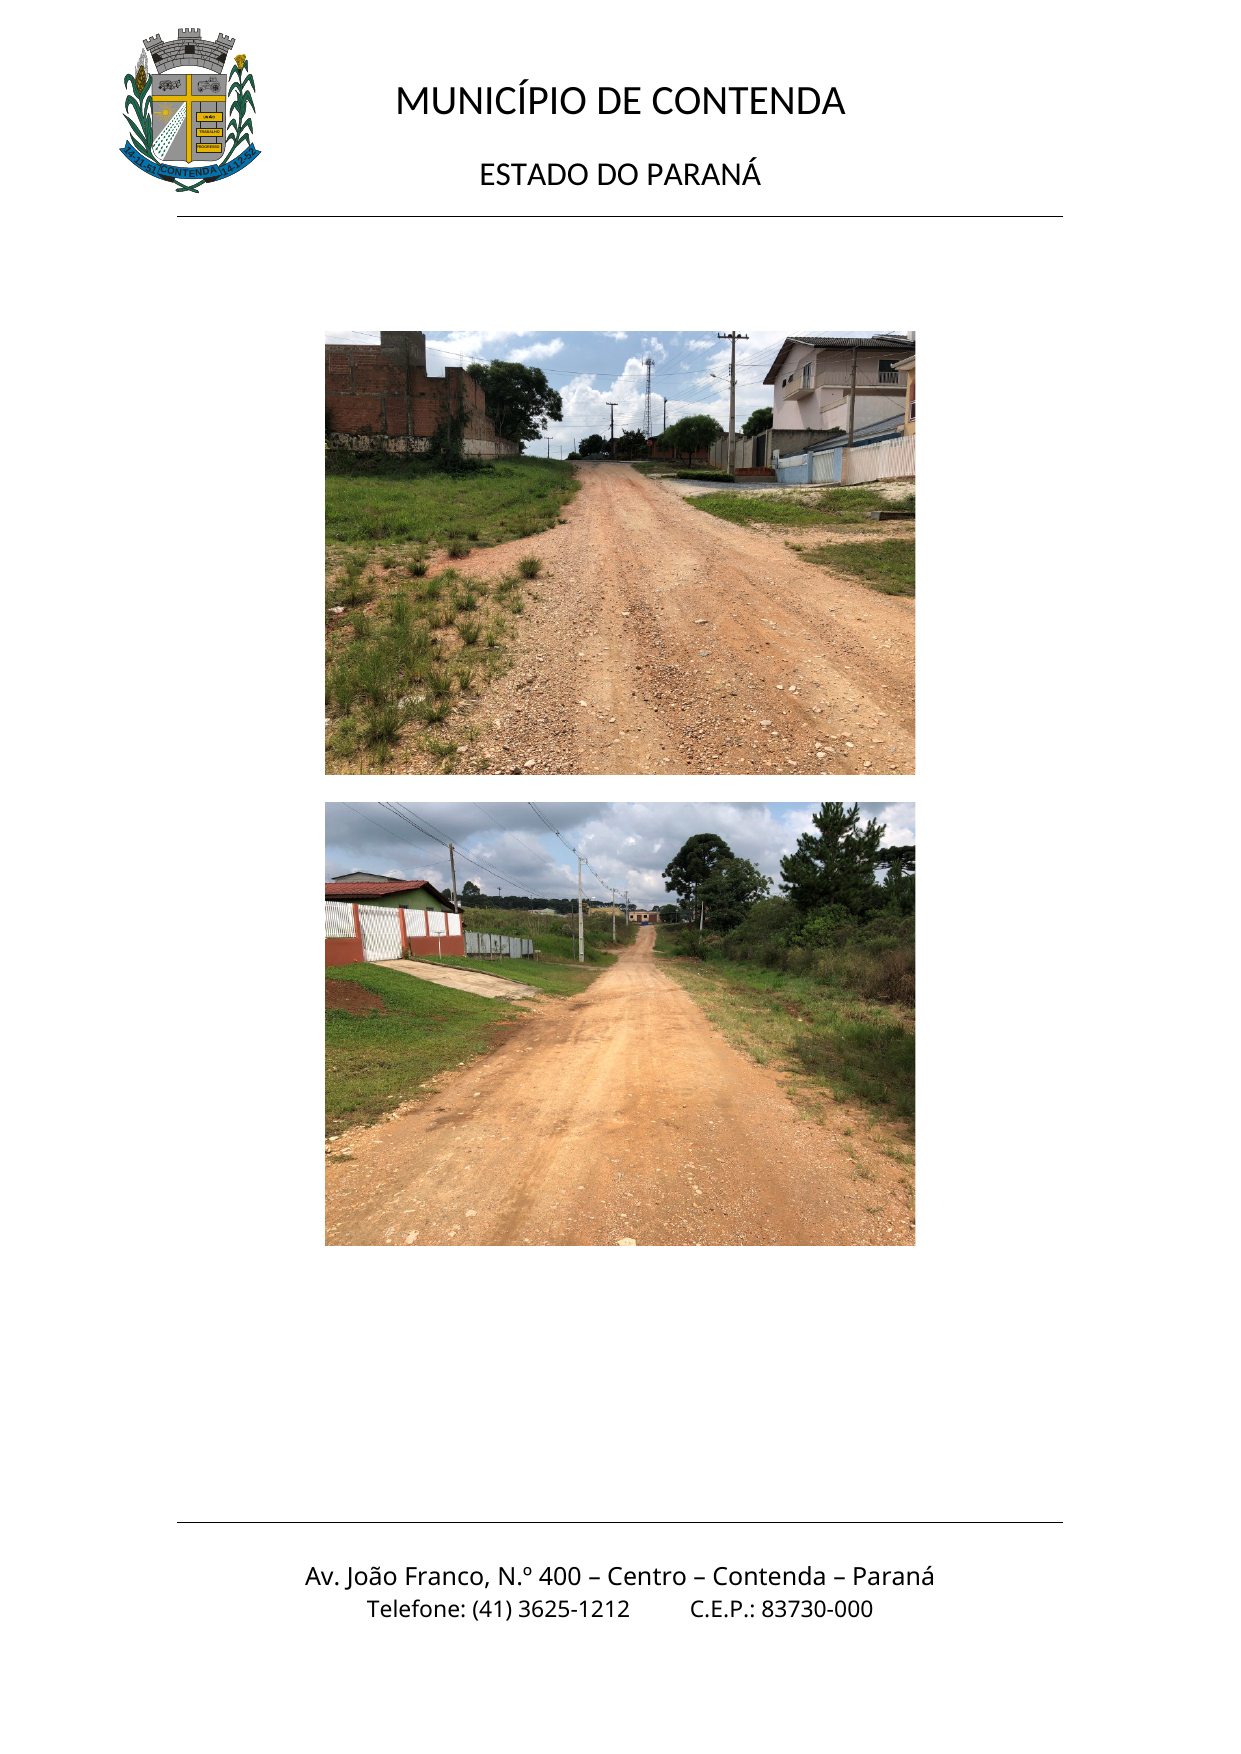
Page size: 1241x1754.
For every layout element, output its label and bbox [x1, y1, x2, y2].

picture [325, 802, 916, 1246]
picture [325, 331, 916, 775]
